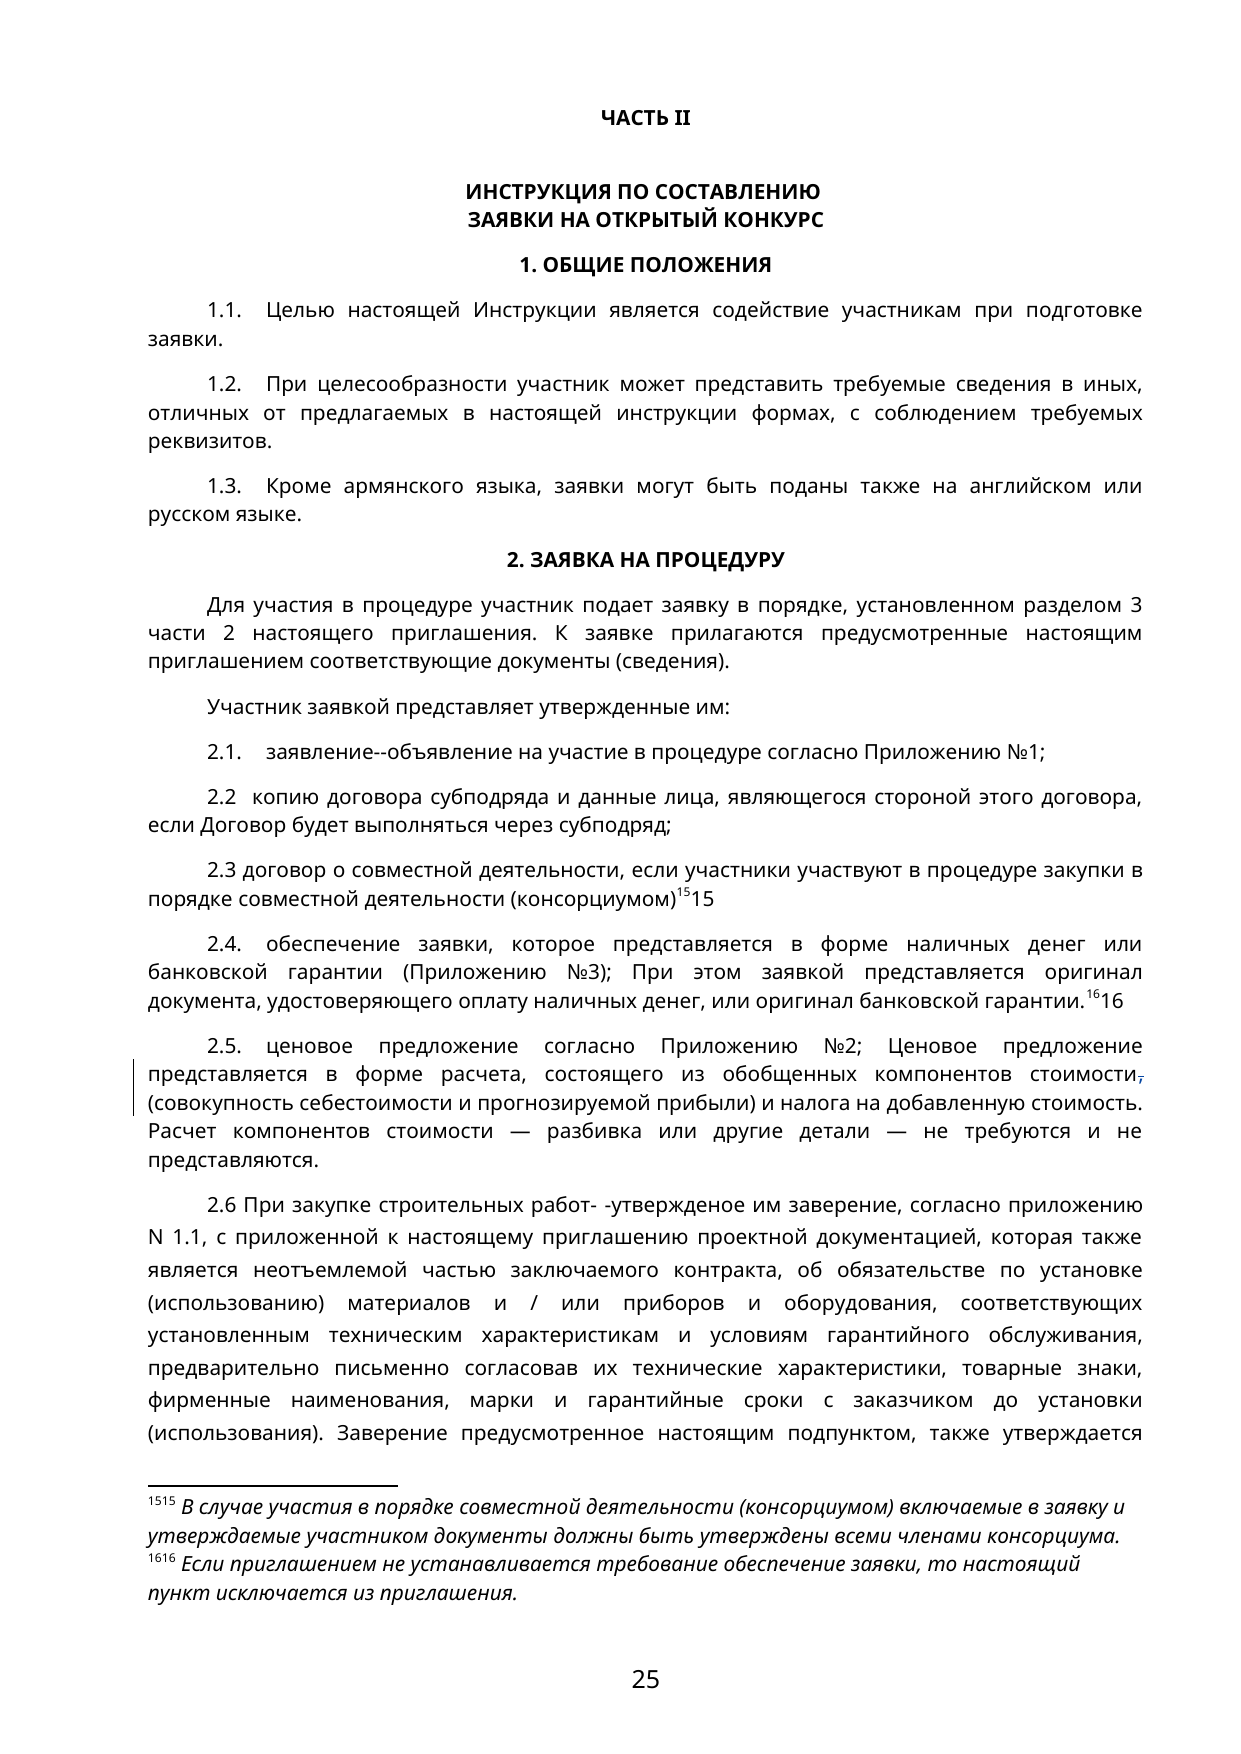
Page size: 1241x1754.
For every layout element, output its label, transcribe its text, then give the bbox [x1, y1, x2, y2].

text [148, 1190, 1144, 1447]
text 1.2. При целесообразности участник может представить требуемые сведения в иных, отличных от предлагаемых в настоящей инструкции формах, с соблюдением требуемых реквизитов. [148, 369, 1144, 454]
text 2.2 копию договора субподряда и данные лица, являющегося стороной этого договора, если Договор будет выполняться через субподряд; [148, 782, 1144, 839]
text 2.3 договор о совместной деятельности, если участники участвуют в процедуре закупки в порядке совместной деятельности (консорциумом)15 [148, 856, 1144, 912]
text ИНСТРУКЦИЯ ПО СОСТАВЛЕНИЮ ЗАЯВКИ НА ОТКРЫТЫЙ КОНКУРС [148, 177, 1144, 234]
text Для участия в процедуре участник подает заявку в порядке, установленном разделом 3 части 2 настоящего приглашения. К заявке прилагаются предусмотренные настоящим приглашением соответствующие документы (сведения). [148, 590, 1144, 675]
text 2.1. заявление--объявлениe на участие в процедуре согласно Приложению №1; [148, 737, 1144, 765]
text Участник заявкой представляет утвержденные им: [148, 692, 1144, 720]
text 2.5. ценовое предложение согласно Приложению №2; Ценовое предложение представляется в форме расчета, состоящего из обобщенных компонентов стоимости(совокупность себестоимости и прогнозируемой прибыли) и налога на добавленную стоимость. Расчет компонентов стоимости — разбивка или другие детали — не требуются и не представляются. [148, 1031, 1144, 1173]
text ЧАСТЬ II [148, 103, 1144, 132]
text 1.3. Кроме армянского языка, заявки могут быть поданы также на английском или русском языке. [148, 471, 1144, 528]
text 2.4. обеспечение заявки, которое представляется в форме наличных денег или банковской гарантии (Приложению №3); При этом заявкой представляется оригинал документа, удостоверяющего оплату наличных денег, или оригинал банковской гарантии.16 [148, 929, 1144, 1014]
text 1. ОБЩИЕ ПОЛОЖЕНИЯ [148, 251, 1144, 279]
text 2. ЗАЯВКА НА ПРОЦЕДУРУ [148, 545, 1144, 573]
text 1.1. Целью настоящей Инструкции является содействие участникам при подготовке заявки. [148, 296, 1144, 352]
